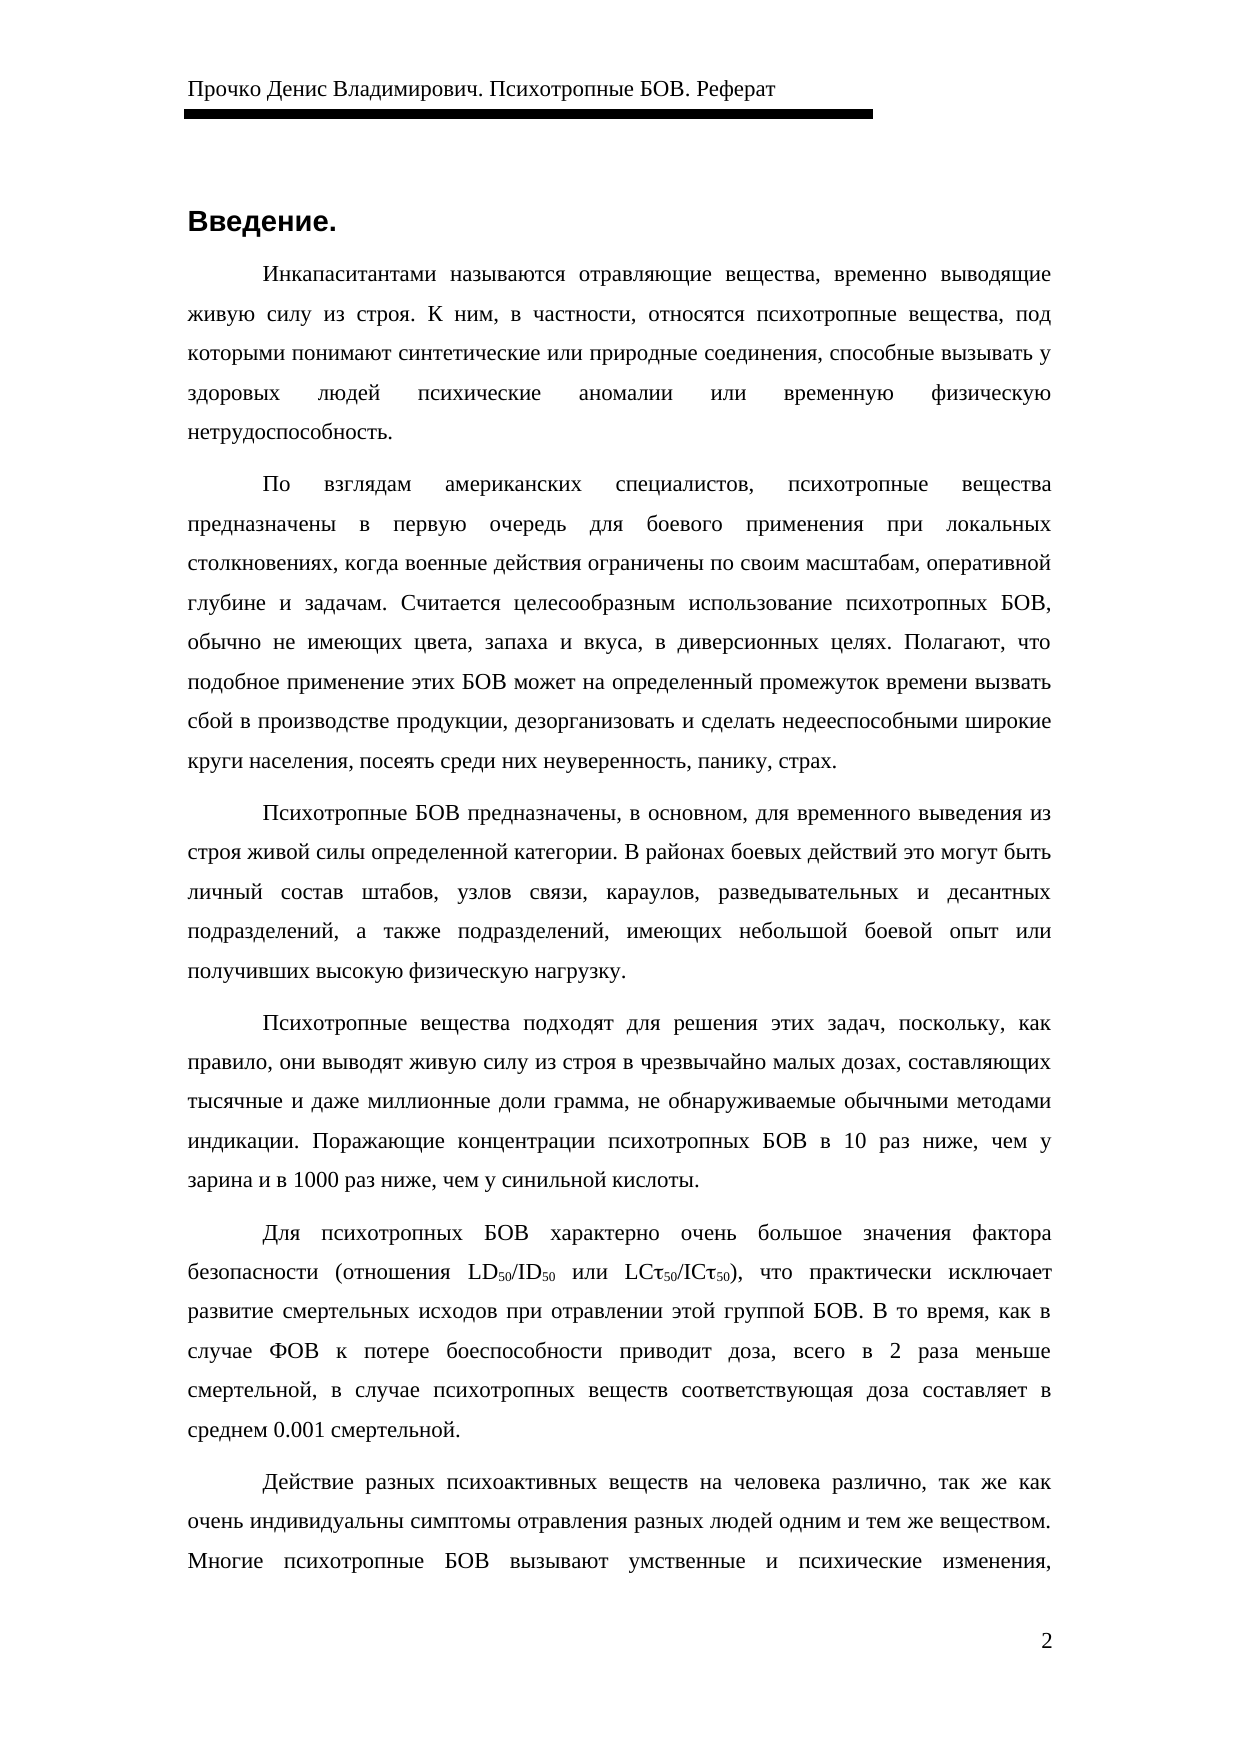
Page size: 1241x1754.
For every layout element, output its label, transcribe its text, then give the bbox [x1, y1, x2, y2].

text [187, 1468, 1053, 1573]
text По взглядам американских специалистов, психотропные вещества предназначены в первую очередь для боевого применения при локальных столкновениях, когда военные действия ограничены по своим масштабам, оперативной глубине и задачам. Считается целесообразным использование психотропных БОВ, обычно не имеющих цвета, запаха и вкуса, в диверсионных целях. Полагают, что подобное применение этих БОВ может на определенный промежуток времени вызвать сбой в производстве продукции, дезорганизовать и сделать недееспособными широкие круги населения, посеять среди них неуверенность, панику, страх. [187, 470, 1053, 773]
text Психотропные БОВ предназначены, в основном, для временного выведения из строя живой силы определенной категории. В районах боевых действий это могут быть личный состав штабов, узлов связи, караулов, разведывательных и десантных подразделений, а также подразделений, имеющих небольшой боевой опыт или получивших высокую физическую нагрузку. [187, 799, 1053, 983]
subtitle Введение. [187, 204, 1053, 237]
text Для психотропных БОВ характерно очень большое значения фактора безопасности (отношения LD50/ID50 или LC50/IC50), что практически исключает развитие смертельных исходов при отравлении этой группой БОВ. В то время, как в случае ФОВ к потере боеспособности приводит доза, всего в 2 раза меньше смертельной, в случае психотропных веществ соответствующая доза составляет в среднем 0.001 смертельной. [187, 1218, 1053, 1442]
text Инкапаситантами называются отравляющие вещества, временно выводящие живую силу из строя. К ним, в частности, относятся психотропные вещества, под которыми понимают синтетические или природные соединения, способные вызывать у здоровых людей психические аномалии или временную физическую нетрудоспособность. [187, 261, 1053, 445]
text Психотропные вещества подходят для решения этих задач, поскольку, как правило, они выводят живую силу из строя в чрезвычайно малых дозах, составляющих тысячные и даже миллионные доли грамма, не обнаруживаемые обычными методами индикации. Поражающие концентрации психотропных БОВ в 10 раз ниже, чем у зарина и в 1000 раз ниже, чем у синильной кислоты. [187, 1009, 1053, 1193]
